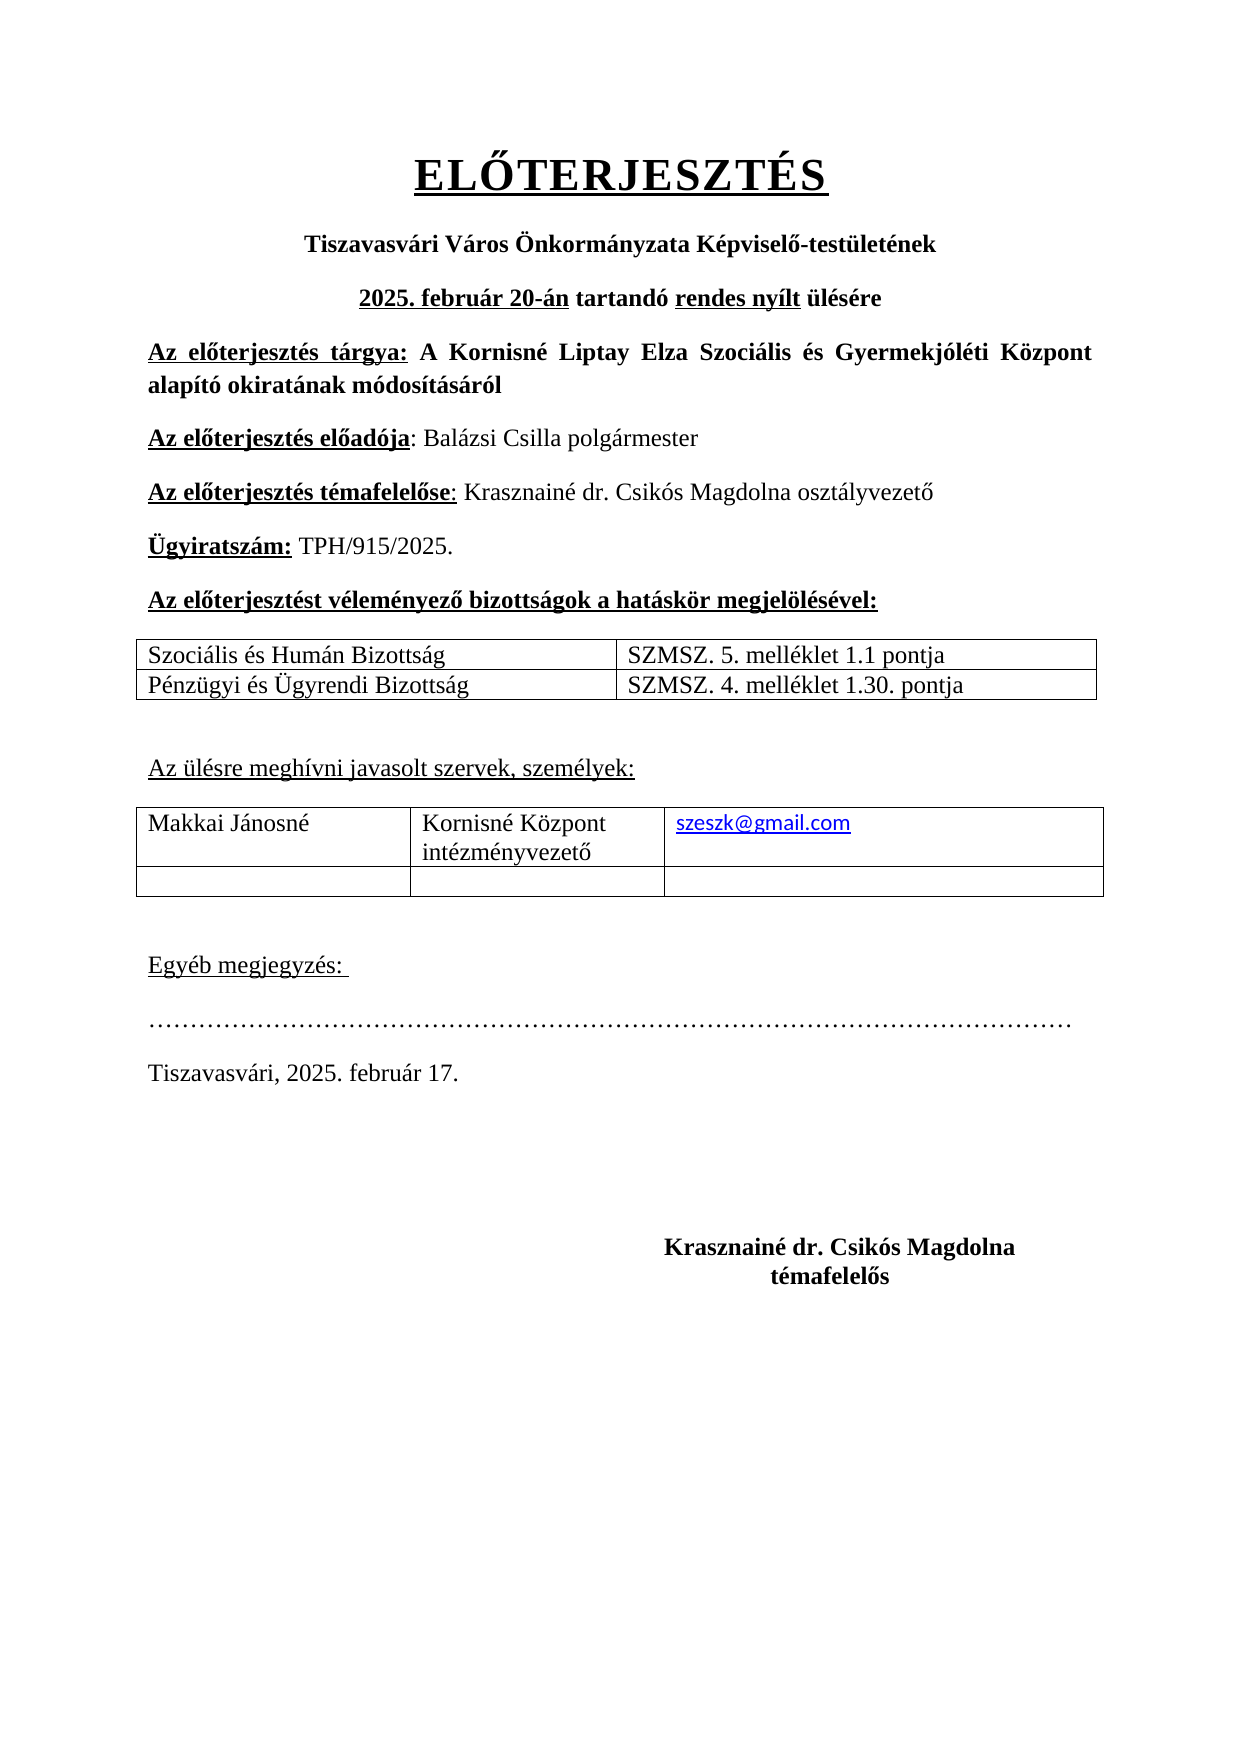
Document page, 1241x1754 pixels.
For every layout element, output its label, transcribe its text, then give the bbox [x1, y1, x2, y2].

text Az előterjesztés előadója: Balázsi Csilla polgármester [148, 423, 1093, 452]
text Tiszavasvári Város Önkormányzata Képviselő-testületének [148, 229, 1093, 258]
table_header Makkai Jánosné [137, 808, 410, 866]
table_cell Pénzügyi és Ügyrendi Bizottság [137, 670, 616, 698]
text Az előterjesztést véleményező bizottságok a hatáskör megjelölésével: [148, 585, 1093, 614]
text Az előterjesztés témafelelőse: Krasznainé dr. Csikós Magdolna osztályvezető [148, 477, 1093, 506]
text témafelelős [590, 1261, 1093, 1290]
table_header szeszk@gmail.com [665, 808, 1103, 866]
text 2025. február 20-án tartandó rendes nyílt ülésére [148, 283, 1093, 312]
text Tiszavasvári, 2025. február 17. [148, 1058, 1093, 1087]
text ELŐTERJESZTÉS [148, 148, 1093, 200]
text ………………………………………………………………………………………………… [148, 1004, 1093, 1033]
text Egyéb megjegyzés: [148, 951, 1093, 979]
text Krasznainé dr. Csikós Magdolna [590, 1232, 1093, 1261]
text Az előterjesztés tárgya: A Kornisné Liptay Elza Szociális és Gyermekjóléti Központ alapító okiratának módosításáról [148, 337, 1093, 398]
table_cell [665, 867, 1103, 896]
table_cell SZMSZ. 4. melléklet 1.30. pontja [617, 670, 1096, 698]
table_header SZMSZ. 5. melléklet 1.1 pontja [617, 640, 1096, 669]
table_cell [137, 867, 410, 896]
table_header Szociális és Humán Bizottság [137, 640, 616, 669]
table_cell [411, 867, 664, 896]
table_header Kornisné Központ intézményvezető [411, 808, 664, 866]
text Az ülésre meghívni javasolt szervek, személyek: [148, 753, 1093, 782]
text Ügyiratszám: TPH/915/2025. [148, 531, 1093, 560]
